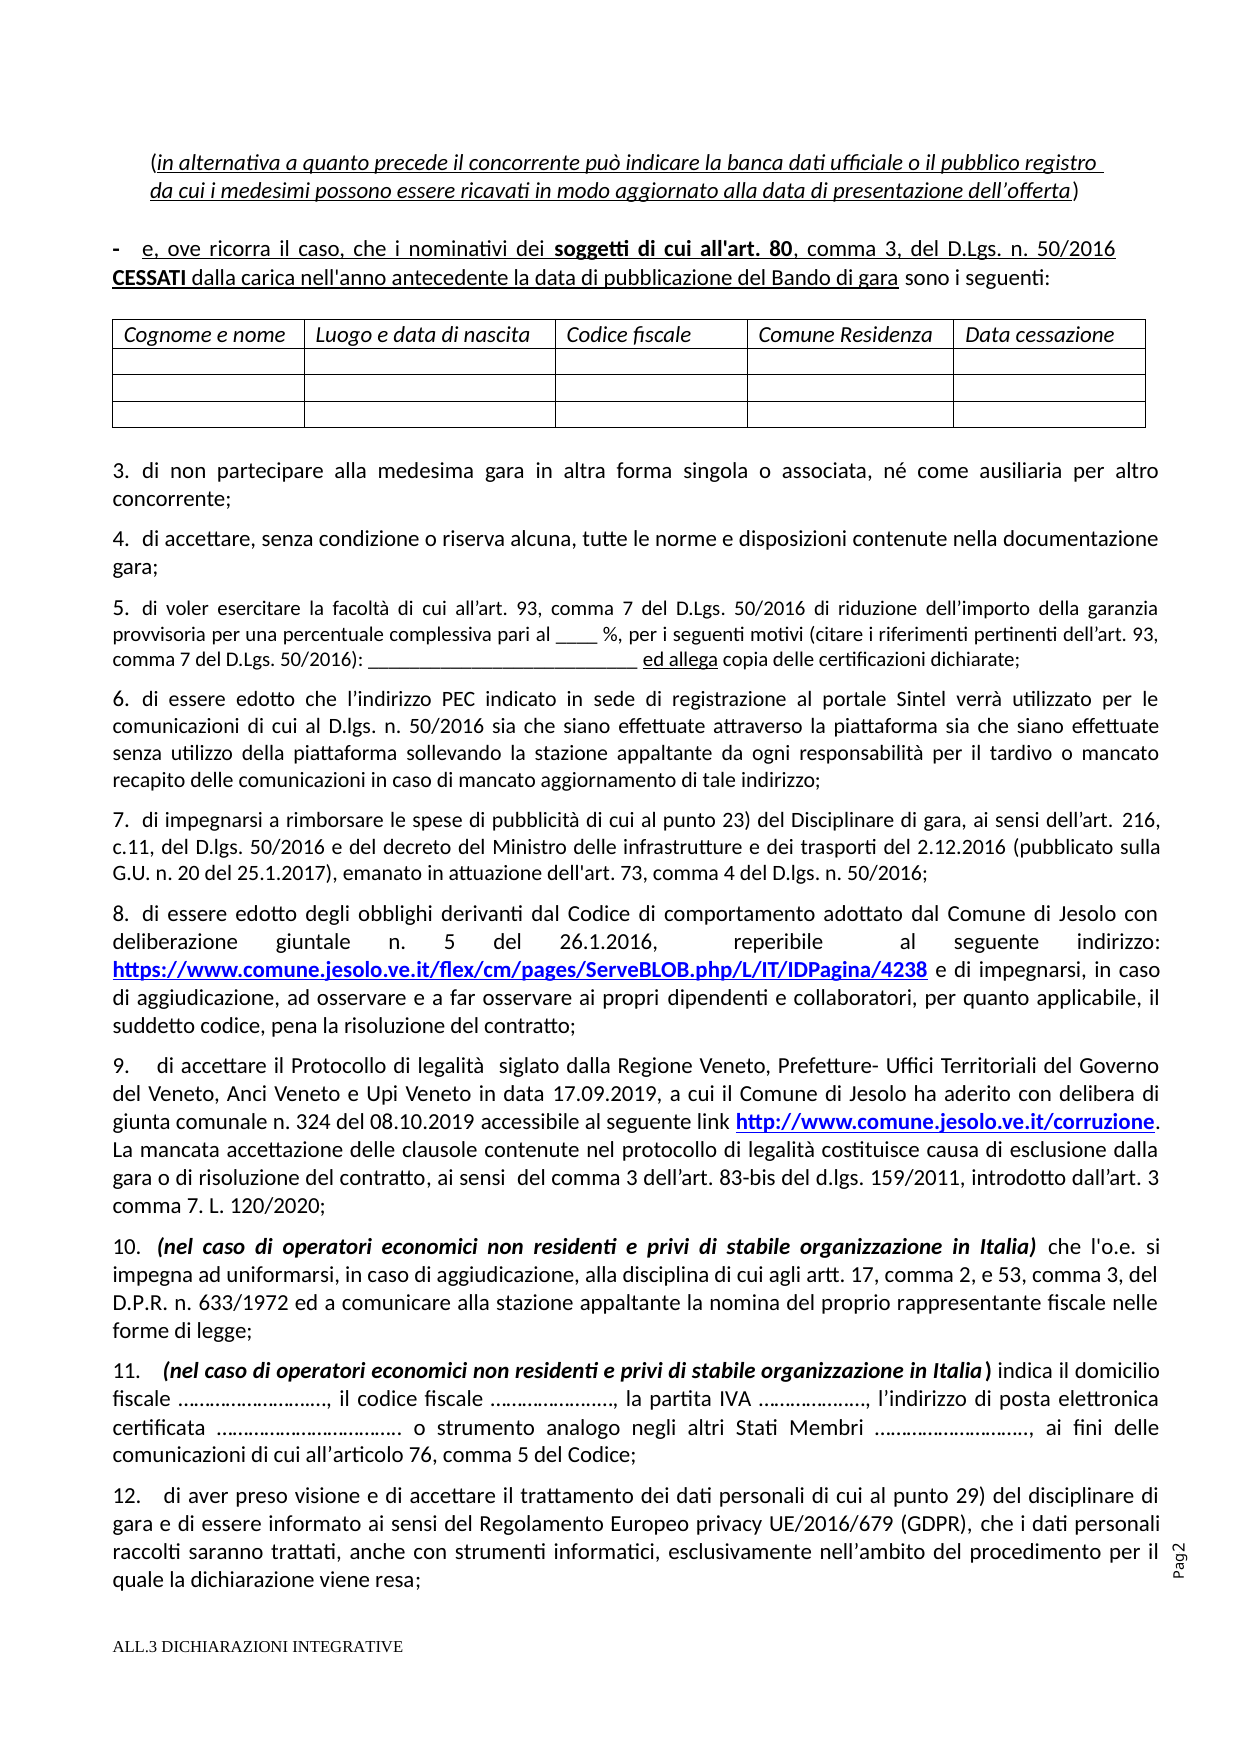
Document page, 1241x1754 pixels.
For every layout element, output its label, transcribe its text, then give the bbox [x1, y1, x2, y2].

list di essere edotto che l’indirizzo PEC indicato in sede di registrazione al portale Sintel verrà utilizzato per le comunicazioni di cui al D.lgs. n. 50/2016 sia che siano effettuate attraverso la piattaforma sia che siano effettuate senza utilizzo della piattaforma sollevando la stazione appaltante da ogni responsabilità per il tardivo o mancato recapito delle comunicazioni in caso di mancato aggiornamento di tale indirizzo; [112, 684, 1160, 792]
list (nel caso di operatori economici non residenti e privi di stabile organizzazione in Italia) indica il domicilio fiscale …………………….…, il codice fiscale ………………..…, la partita IVA ……………..…, l’indirizzo di posta elettronica certificata …………………………….. o strumento analogo negli altri Stati Membri ……………………….., ai fini delle comunicazioni di cui all’articolo 76, comma 5 del Codice; [112, 1357, 1160, 1469]
table_header Cognome e nome [113, 320, 304, 348]
table_cell [748, 375, 953, 401]
table_cell [113, 349, 304, 374]
table_cell [556, 402, 747, 427]
table_cell [954, 402, 1145, 427]
table_cell [556, 349, 747, 374]
list di essere edotto degli obblighi derivanti dal Codice di comportamento adottato dal Comune di Jesolo con deliberazione giuntale n. 5 del 26.1.2016, reperibile al seguente indirizzo: https://www.comune.jesolo.ve.it/flex/cm/pages/ServeBLOB.php/L/IT/IDPagina/4238 e di impegnarsi, in caso di aggiudicazione, ad osservare e a far osservare ai propri dipendenti e collaboratori, per quanto applicabile, il suddetto codice, pena la risoluzione del contratto; [112, 899, 1160, 1039]
list di non partecipare alla medesima gara in altra forma singola o associata, né come ausiliaria per altro concorrente; [112, 456, 1160, 512]
text (in alternativa a quanto precede il concorrente può indicare la banca dati ufficiale o il pubblico registro da cui i medesimi possono essere ricavati in modo aggiornato alla data di presentazione dell’offerta) [150, 148, 1116, 204]
table_cell [954, 375, 1145, 401]
list di voler esercitare la facoltà di cui all’art. 93, comma 7 del D.Lgs. 50/2016 di riduzione dell’importo della garanzia provvisoria per una percentuale complessiva pari al ____ %, per i seguenti motivi (citare i riferimenti pertinenti dell’art. 93, comma 7 del D.Lgs. 50/2016): __________________________ ed allega copia delle certificazioni dichiarate; [112, 593, 1160, 672]
table_header Codice fiscale [556, 320, 747, 348]
list e, ove ricorra il caso, che i nominativi dei soggetti di cui all'art. 80, comma 3, del D.Lgs. n. 50/2016 CESSATI dalla carica nell'anno antecedente la data di pubblicazione del Bando di gara sono i seguenti: [112, 232, 1116, 291]
table_cell [113, 402, 304, 427]
table_header Comune Residenza [748, 320, 953, 348]
table_cell [305, 402, 555, 427]
table_cell [748, 349, 953, 374]
table_cell [556, 375, 747, 401]
list di accettare, senza condizione o riserva alcuna, tutte le norme e disposizioni contenute nella documentazione gara; [112, 524, 1160, 581]
table_cell [113, 375, 304, 401]
table_cell [748, 402, 953, 427]
table_header Luogo e data di nascita [305, 320, 555, 348]
list (nel caso di operatori economici non residenti e privi di stabile organizzazione in Italia) che l'o.e. si impegna ad uniformarsi, in caso di aggiudicazione, alla disciplina di cui agli artt. 17, comma 2, e 53, comma 3, del D.P.R. n. 633/1972 ed a comunicare alla stazione appaltante la nomina del proprio rappresentante fiscale nelle forme di legge; [112, 1232, 1160, 1344]
list di aver preso visione e di accettare il trattamento dei dati personali di cui al punto 29) del disciplinare di gara e di essere informato ai sensi del Regolamento Europeo privacy UE/2016/679 (GDPR), che i dati personali raccolti saranno trattati, anche con strumenti informatici, esclusivamente nell’ambito del procedimento per il quale la dichiarazione viene resa; [112, 1481, 1160, 1593]
list di accettare il Protocollo di legalità siglato dalla Regione Veneto, Prefetture- Uffici Territoriali del Governo del Veneto, Anci Veneto e Upi Veneto in data 17.09.2019, a cui il Comune di Jesolo ha aderito con delibera di giunta comunale n. 324 del 08.10.2019 accessibile al seguente link http://www.comune.jesolo.ve.it/corruzione. La mancata accettazione delle clausole contenute nel protocollo di legalità costituisce causa di esclusione dalla gara o di risoluzione del contratto, ai sensi del comma 3 dell’art. 83-bis del d.lgs. 159/2011, introdotto dall’art. 3 comma 7. L. 120/2020; [112, 1051, 1160, 1219]
table_header Data cessazione [954, 320, 1145, 348]
list di impegnarsi a rimborsare le spese di pubblicità di cui al punto 23) del Disciplinare di gara, ai sensi dell’art. 216, c.11, del D.lgs. 50/2016 e del decreto del Ministro delle infrastrutture e dei trasporti del 2.12.2016 (pubblicato sulla G.U. n. 20 del 25.1.2017), emanato in attuazione dell'art. 73, comma 4 del D.lgs. n. 50/2016; [112, 805, 1160, 886]
table_cell [305, 375, 555, 401]
table_cell [954, 349, 1145, 374]
table_cell [305, 349, 555, 374]
